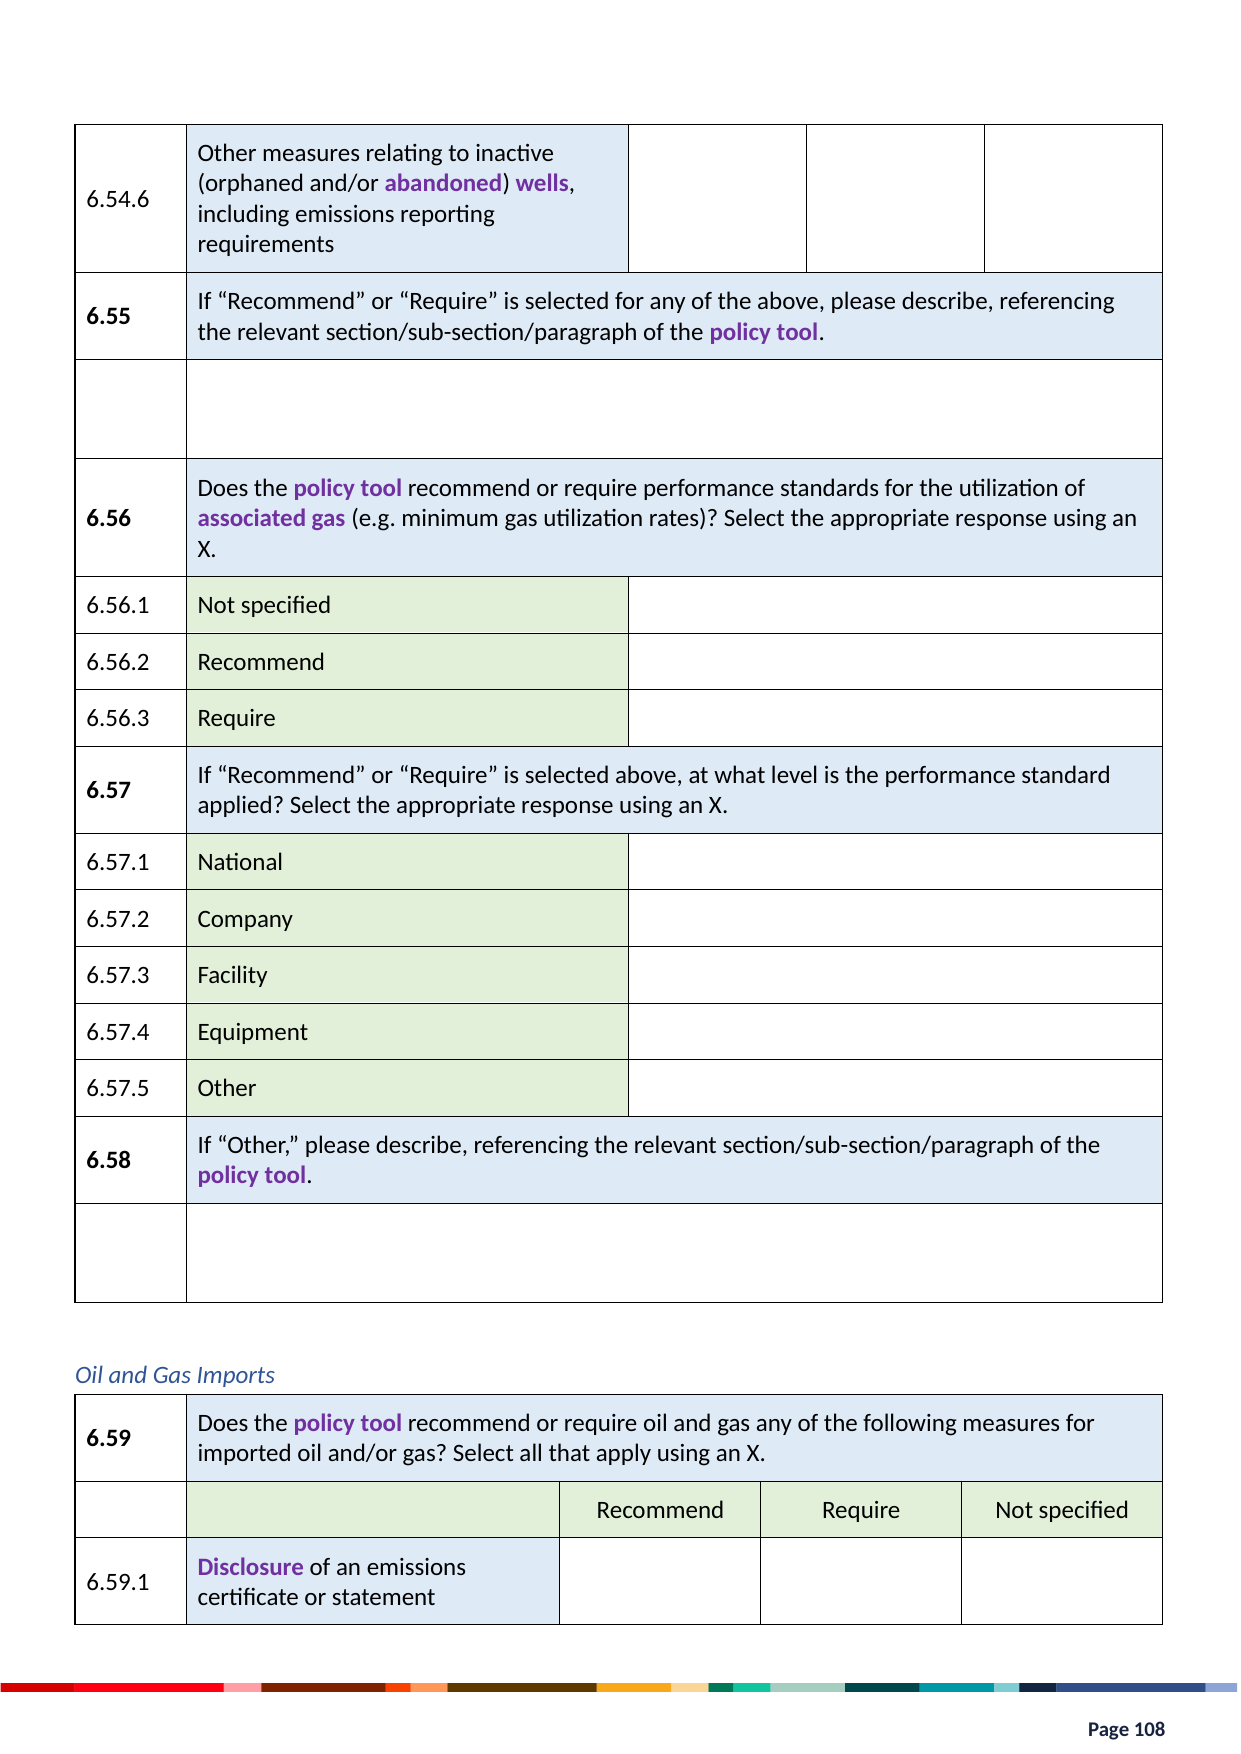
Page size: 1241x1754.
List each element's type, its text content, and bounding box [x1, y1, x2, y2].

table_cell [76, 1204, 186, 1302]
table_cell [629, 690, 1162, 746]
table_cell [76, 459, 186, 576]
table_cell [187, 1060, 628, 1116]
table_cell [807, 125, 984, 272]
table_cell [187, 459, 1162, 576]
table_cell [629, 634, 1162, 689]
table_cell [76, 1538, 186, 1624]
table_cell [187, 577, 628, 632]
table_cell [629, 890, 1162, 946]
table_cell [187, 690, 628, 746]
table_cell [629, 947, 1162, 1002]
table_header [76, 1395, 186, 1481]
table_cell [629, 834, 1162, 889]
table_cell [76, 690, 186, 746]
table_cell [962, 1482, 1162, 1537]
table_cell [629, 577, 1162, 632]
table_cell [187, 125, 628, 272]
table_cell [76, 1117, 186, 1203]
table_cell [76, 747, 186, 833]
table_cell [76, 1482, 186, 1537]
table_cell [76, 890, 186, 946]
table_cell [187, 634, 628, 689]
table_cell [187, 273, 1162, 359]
subtitle Oil and Gas Imports [75, 1359, 1165, 1389]
picture [0, 1683, 1236, 1692]
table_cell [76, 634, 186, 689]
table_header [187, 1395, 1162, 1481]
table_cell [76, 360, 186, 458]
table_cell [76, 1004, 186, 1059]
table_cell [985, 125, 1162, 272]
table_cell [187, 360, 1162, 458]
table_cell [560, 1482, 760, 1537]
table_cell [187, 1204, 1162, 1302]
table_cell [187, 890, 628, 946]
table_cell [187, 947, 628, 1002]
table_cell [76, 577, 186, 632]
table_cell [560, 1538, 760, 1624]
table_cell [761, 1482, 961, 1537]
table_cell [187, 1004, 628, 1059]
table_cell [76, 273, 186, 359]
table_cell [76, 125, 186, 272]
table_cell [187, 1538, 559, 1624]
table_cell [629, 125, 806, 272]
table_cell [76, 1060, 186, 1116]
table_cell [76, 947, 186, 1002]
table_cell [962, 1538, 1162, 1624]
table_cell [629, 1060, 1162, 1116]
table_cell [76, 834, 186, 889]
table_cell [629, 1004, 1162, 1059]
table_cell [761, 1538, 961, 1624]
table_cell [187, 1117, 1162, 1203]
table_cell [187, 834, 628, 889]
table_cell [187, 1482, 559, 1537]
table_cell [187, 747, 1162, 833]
